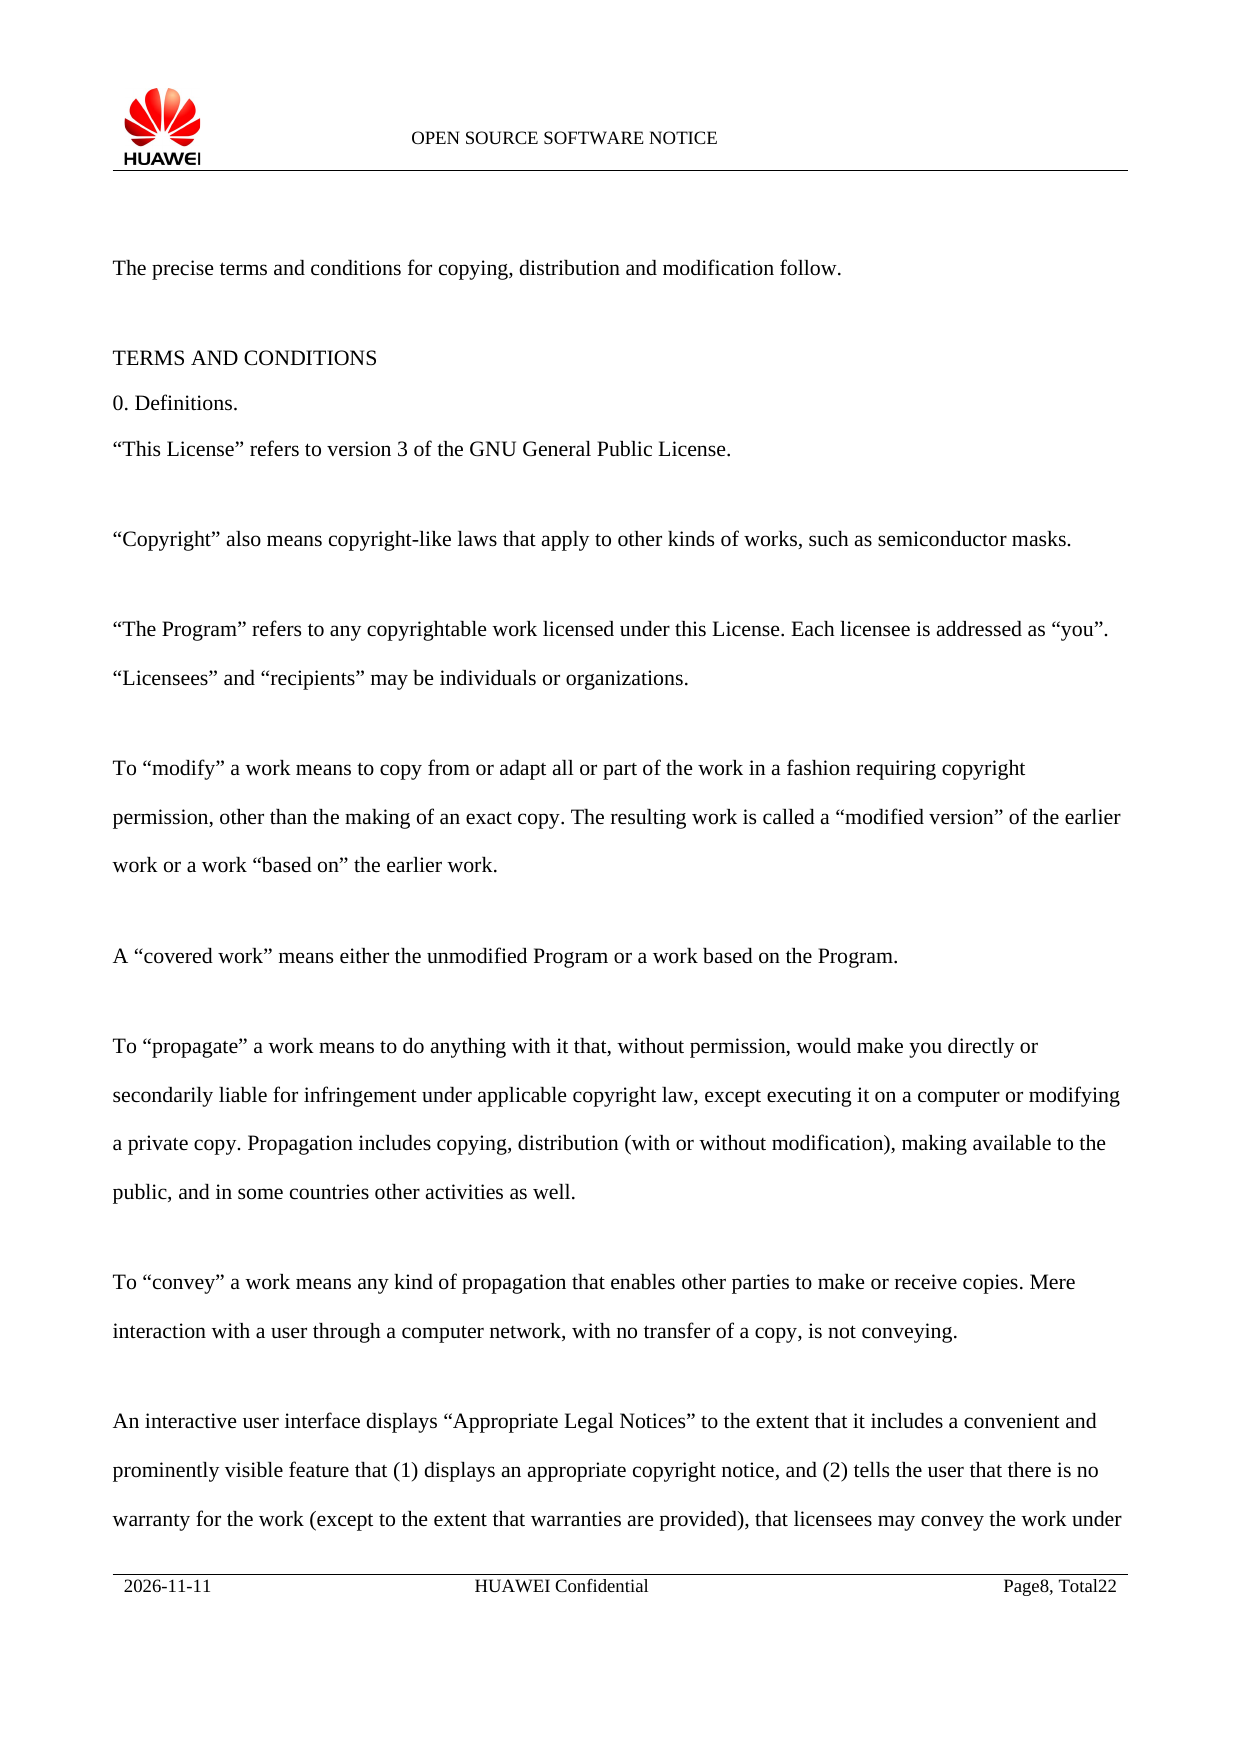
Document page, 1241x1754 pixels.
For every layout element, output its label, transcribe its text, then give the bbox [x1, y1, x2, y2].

text A “covered work” means either the unmodified Program or a work based on the Program. [112, 939, 1128, 971]
text “The Program” refers to any copyrightable work licensed under this License. Each licensee is addressed as “you”. “Licensees” and “recipients” may be individuals or organizations. [112, 612, 1128, 693]
picture [124, 88, 201, 165]
text To “propagate” a work means to do anything with it that, without permission, would make you directly or secondarily liable for infringement under applicable copyright law, except executing it on a computer or modifying a private copy. Propagation includes copying, distribution (with or without modification), making available to the public, and in some countries other activities as well. [112, 1029, 1128, 1208]
text TERMS AND CONDITIONS [112, 342, 1128, 374]
text To “convey” a work means any kind of propagation that enables other parties to make or receive copies. Mere interaction with a user through a computer network, with no transfer of a copy, is not conveying. [112, 1266, 1128, 1347]
text 0. Definitions. [112, 387, 1128, 419]
text To “modify” a work means to copy from or adapt all or part of the work in a fashion requiring copyright permission, other than the making of an exact copy. The resulting work is called a “modified version” of the earlier work or a work “based on” the earlier work. [112, 751, 1128, 881]
text “This License” refers to version 3 of the GNU General Public License. [112, 432, 1128, 464]
text The precise terms and conditions for copying, distribution and modification follow. [112, 251, 1128, 284]
text “Copyright” also means copyright-like laws that apply to other kinds of works, such as semiconductor masks. [112, 522, 1128, 554]
